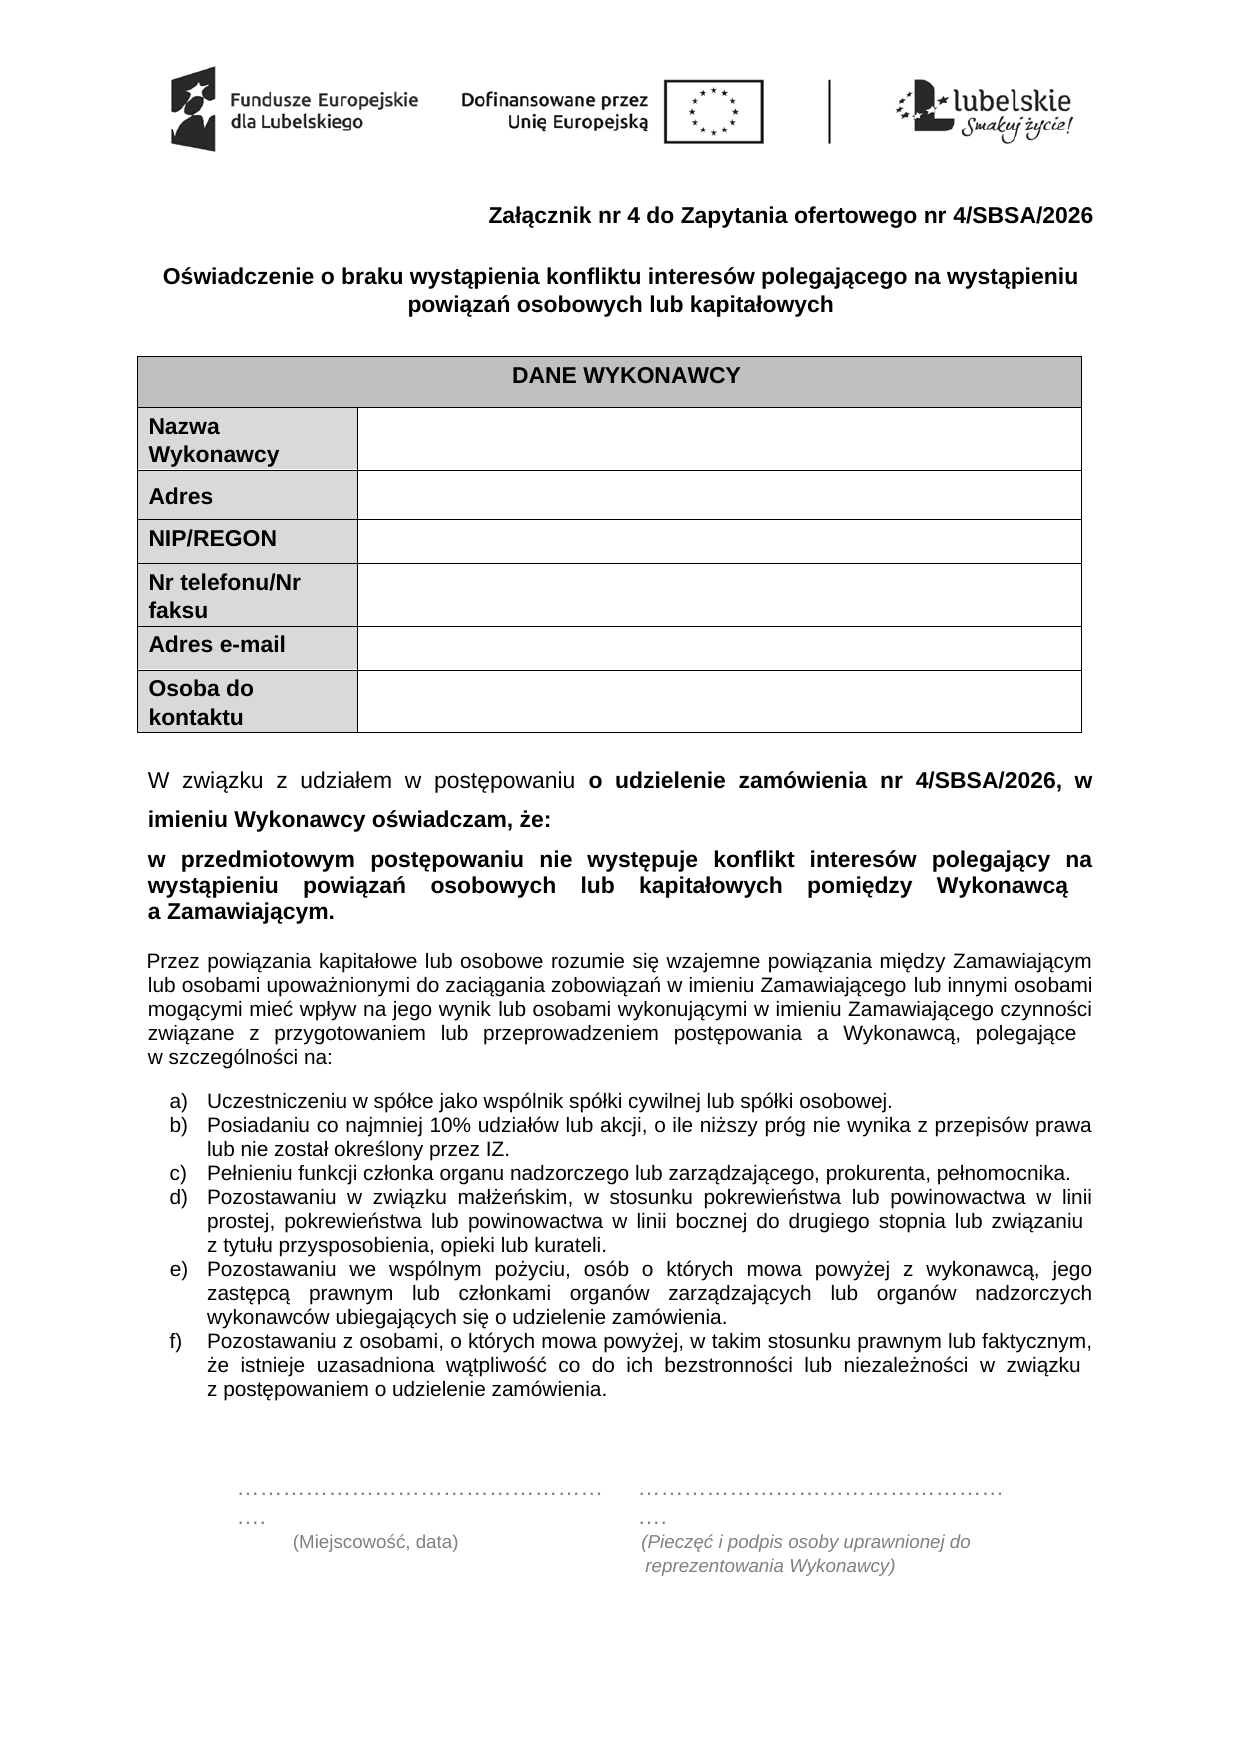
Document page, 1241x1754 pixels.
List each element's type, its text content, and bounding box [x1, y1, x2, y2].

table_cell [358, 408, 1081, 469]
table_cell Nr telefonu/Nr faksu [138, 564, 357, 626]
list Pełnieniu funkcji członka organu nadzorczego lub zarządzającego, prokurenta, pełnomocnika. [169, 1161, 1093, 1185]
table_cell [358, 520, 1081, 563]
list Posiadaniu co najmniej 10% udziałów lub akcji, o ile niższy próg nie wynika z przepisów prawa lub nie został określony przez IZ. [169, 1113, 1093, 1161]
table_cell [358, 471, 1081, 519]
table_header ……………………………………………. [148, 1474, 609, 1531]
table_cell [358, 671, 1081, 732]
table_cell Nazwa Wykonawcy [138, 408, 357, 469]
list Pozostawaniu w związku małżeńskim, w stosunku pokrewieństwa lub powinowactwa w linii prostej, pokrewieństwa lub powinowactwa w linii bocznej do drugiego stopnia lub związaniu z tytułu przysposobienia, opieki lub kurateli. [169, 1185, 1093, 1257]
table_cell Adres [138, 471, 357, 519]
text Oświadczenie o braku wystąpienia konfliktu interesów polegającego na wystąpieniu powiązań osobowych lub kapitałowych [148, 263, 1093, 318]
table_cell [358, 627, 1081, 669]
list Pozostawaniu z osobami, o których mowa powyżej, w takim stosunku prawnym lub faktycznym, że istnieje uzasadniona wątpliwość co do ich bezstronności lub niezależności w związku z postępowaniem o udzielenie zamówienia. [169, 1329, 1093, 1401]
table_header ……………………………………………. [609, 1474, 1013, 1531]
table_cell (Miejscowość, data) [148, 1531, 609, 1618]
list Pozostawaniu we wspólnym pożyciu, osób o których mowa powyżej z wykonawcą, jego zastępcą prawnym lub członkami organów zarządzających lub organów nadzorczych wykonawców ubiegających się o udzielenie zamówienia. [169, 1257, 1093, 1329]
picture [147, 44, 1094, 173]
text Przez powiązania kapitałowe lub osobowe rozumie się wzajemne powiązania między Zamawiającym lub osobami upoważnionymi do zaciągania zobowiązań w imieniu Zamawiającego lub innymi osobami mogącymi mieć wpływ na jego wynik lub osobami wykonującymi w imieniu Zamawiającego czynności związane z przygotowaniem lub przeprowadzeniem postępowania a Wykonawcą, polegające w szczególności na: [146, 949, 1093, 1068]
table_cell [358, 564, 1081, 626]
text W związku z udziałem w postępowaniu o udzielenie zamówienia nr 4/SBSA/2026, w imieniu Wykonawcy oświadczam, że: [148, 767, 1093, 832]
table_cell Osoba do kontaktu [138, 671, 357, 732]
text Załącznik nr 4 do Zapytania ofertowego nr 4/SBSA/2026 [146, 202, 1093, 229]
text w przedmiotowym postępowaniu nie występuje konflikt interesów polegający na wystąpieniu powiązań osobowych lub kapitałowych pomiędzy Wykonawcą a Zamawiającym. [148, 846, 1093, 925]
table_header DANE WYKONAWCY [358, 357, 1081, 407]
table_cell Adres e-mail [138, 627, 357, 669]
table_header [138, 357, 358, 407]
table_cell (Pieczęć i podpis osoby uprawnionej do reprezentowania Wykonawcy) [609, 1531, 1013, 1618]
list Uczestniczeniu w spółce jako wspólnik spółki cywilnej lub spółki osobowej. [169, 1089, 1093, 1113]
table_cell NIP/REGON [138, 520, 357, 563]
